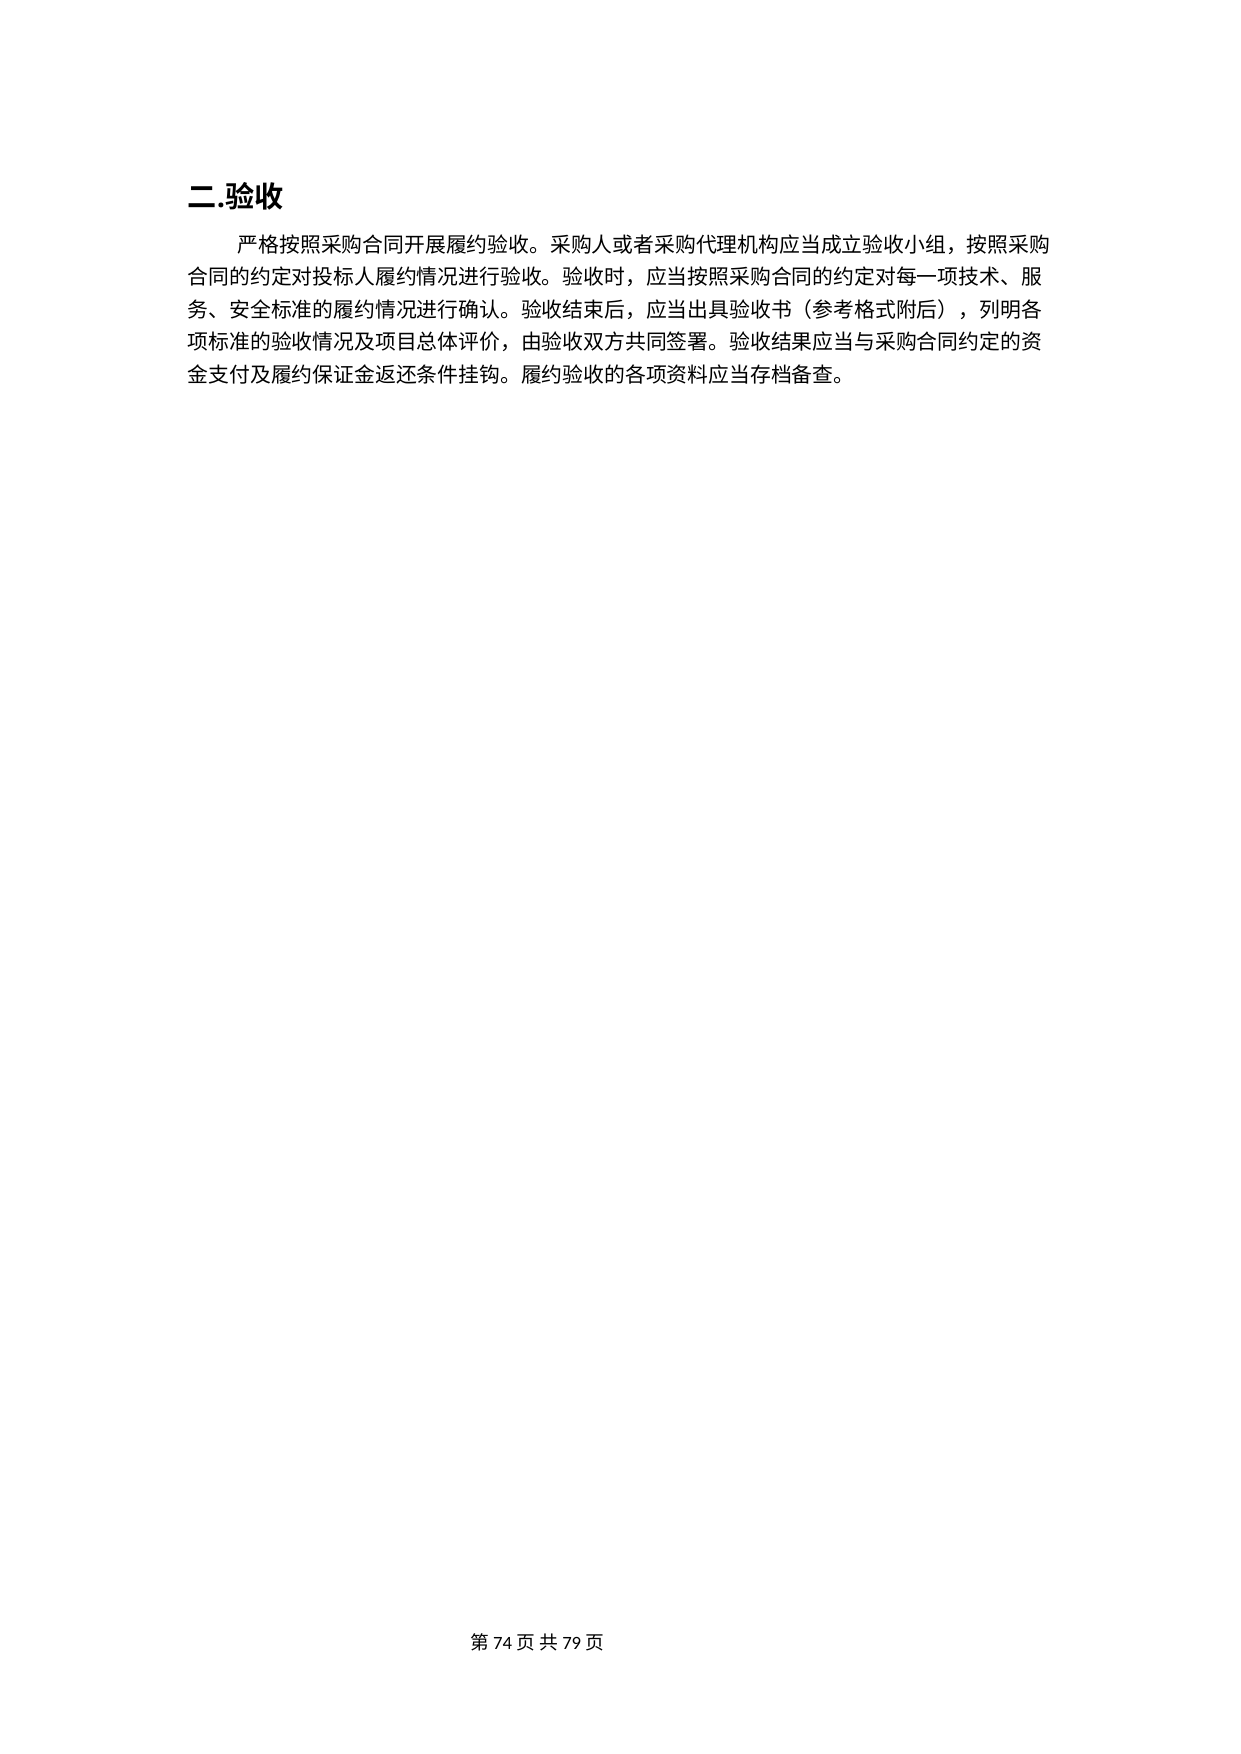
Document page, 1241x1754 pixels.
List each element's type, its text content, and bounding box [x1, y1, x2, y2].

text 二.验收 [187, 162, 1053, 227]
text 严格按照采购合同开展履约验收。采购人或者采购代理机构应当成立验收小组，按照采购合同的约定对投标人履约情况进行验收。验收时，应当按照采购合同的约定对每一项技术、服务、安全标准的履约情况进行确认。验收结束后，应当出具验收书（参考格式附后），列明各项标准的验收情况及项目总体评价，由验收双方共同签署。验收结果应当与采购合同约定的资金支付及履约保证金返还条件挂钩。履约验收的各项资料应当存档备查。 [187, 227, 1053, 389]
